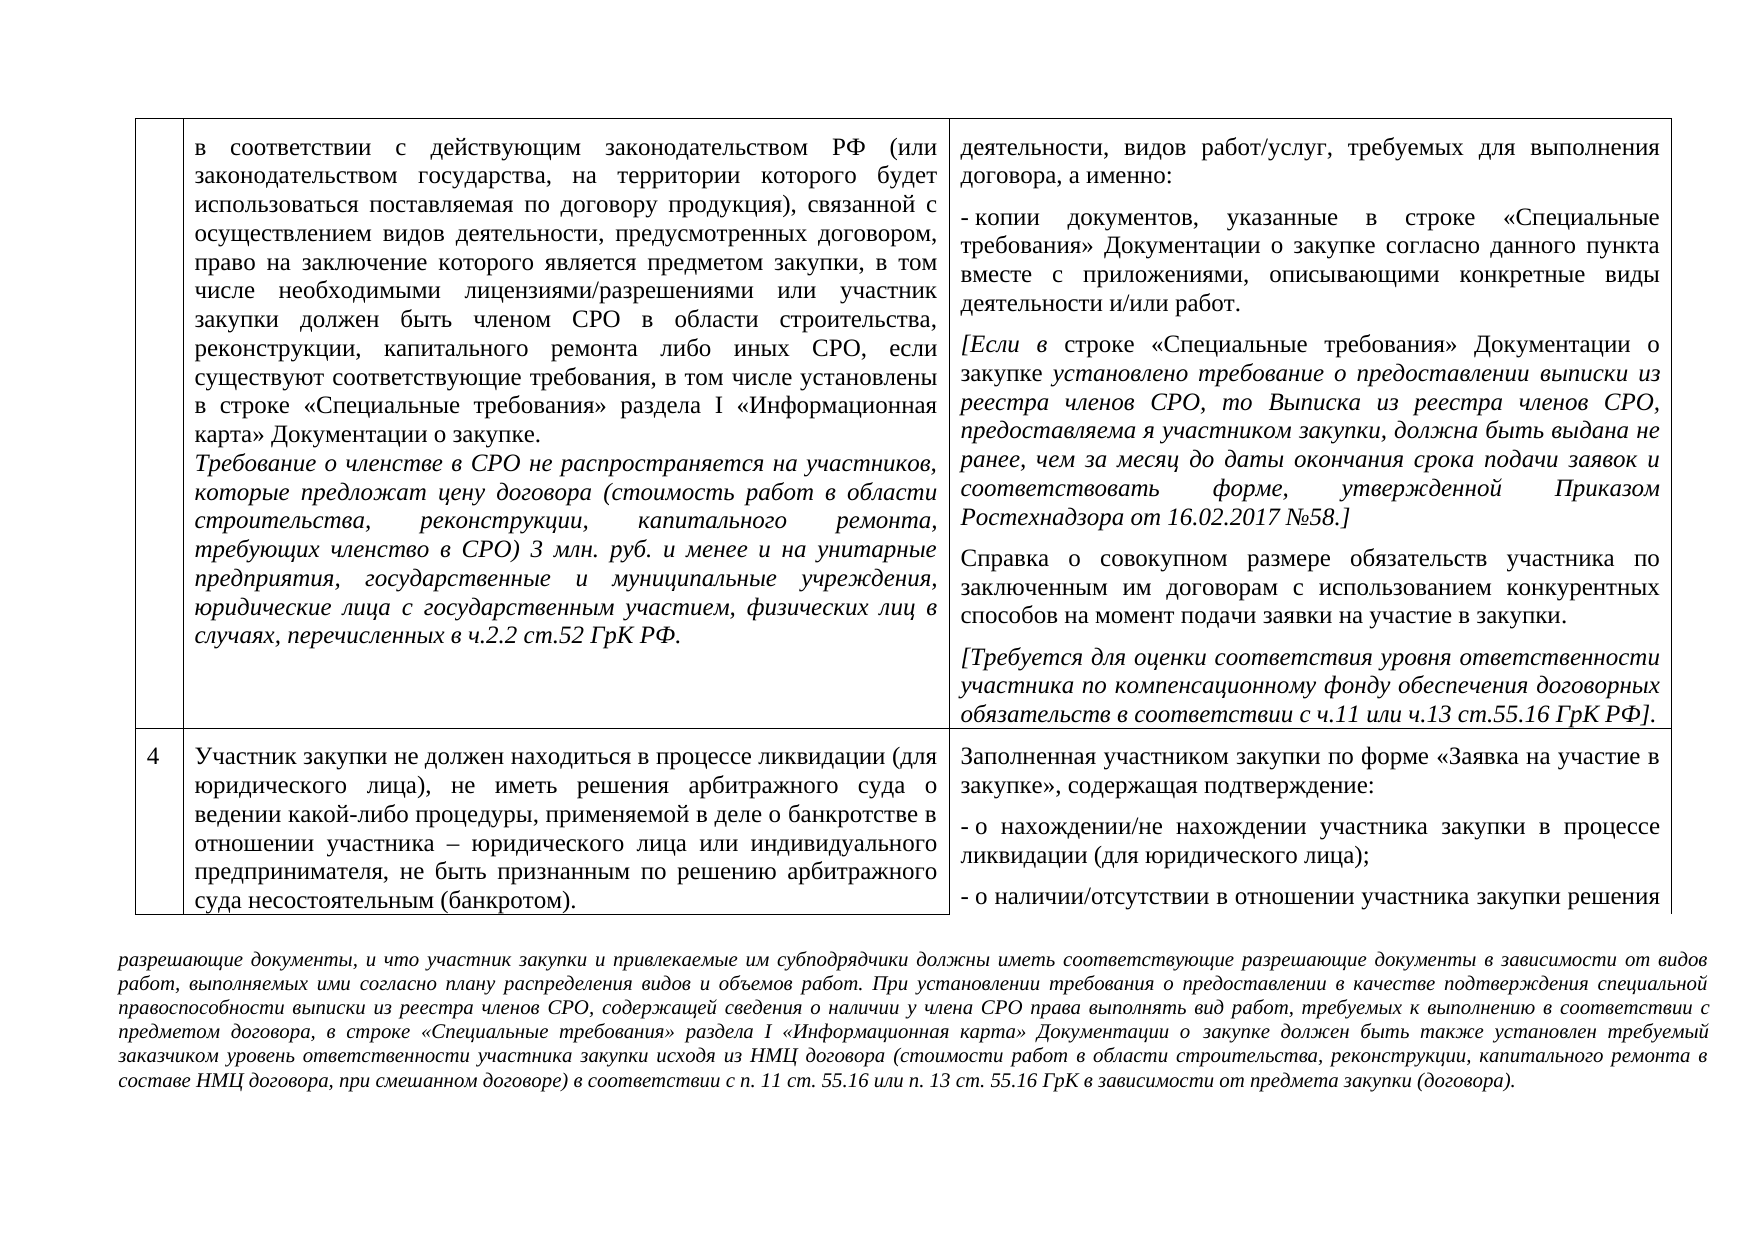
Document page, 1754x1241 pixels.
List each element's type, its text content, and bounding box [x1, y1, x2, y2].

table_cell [950, 119, 1671, 728]
table_cell 3 [136, 119, 183, 728]
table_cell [184, 119, 949, 728]
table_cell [950, 729, 1671, 914]
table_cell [184, 729, 949, 914]
table_cell 4 [136, 729, 183, 914]
